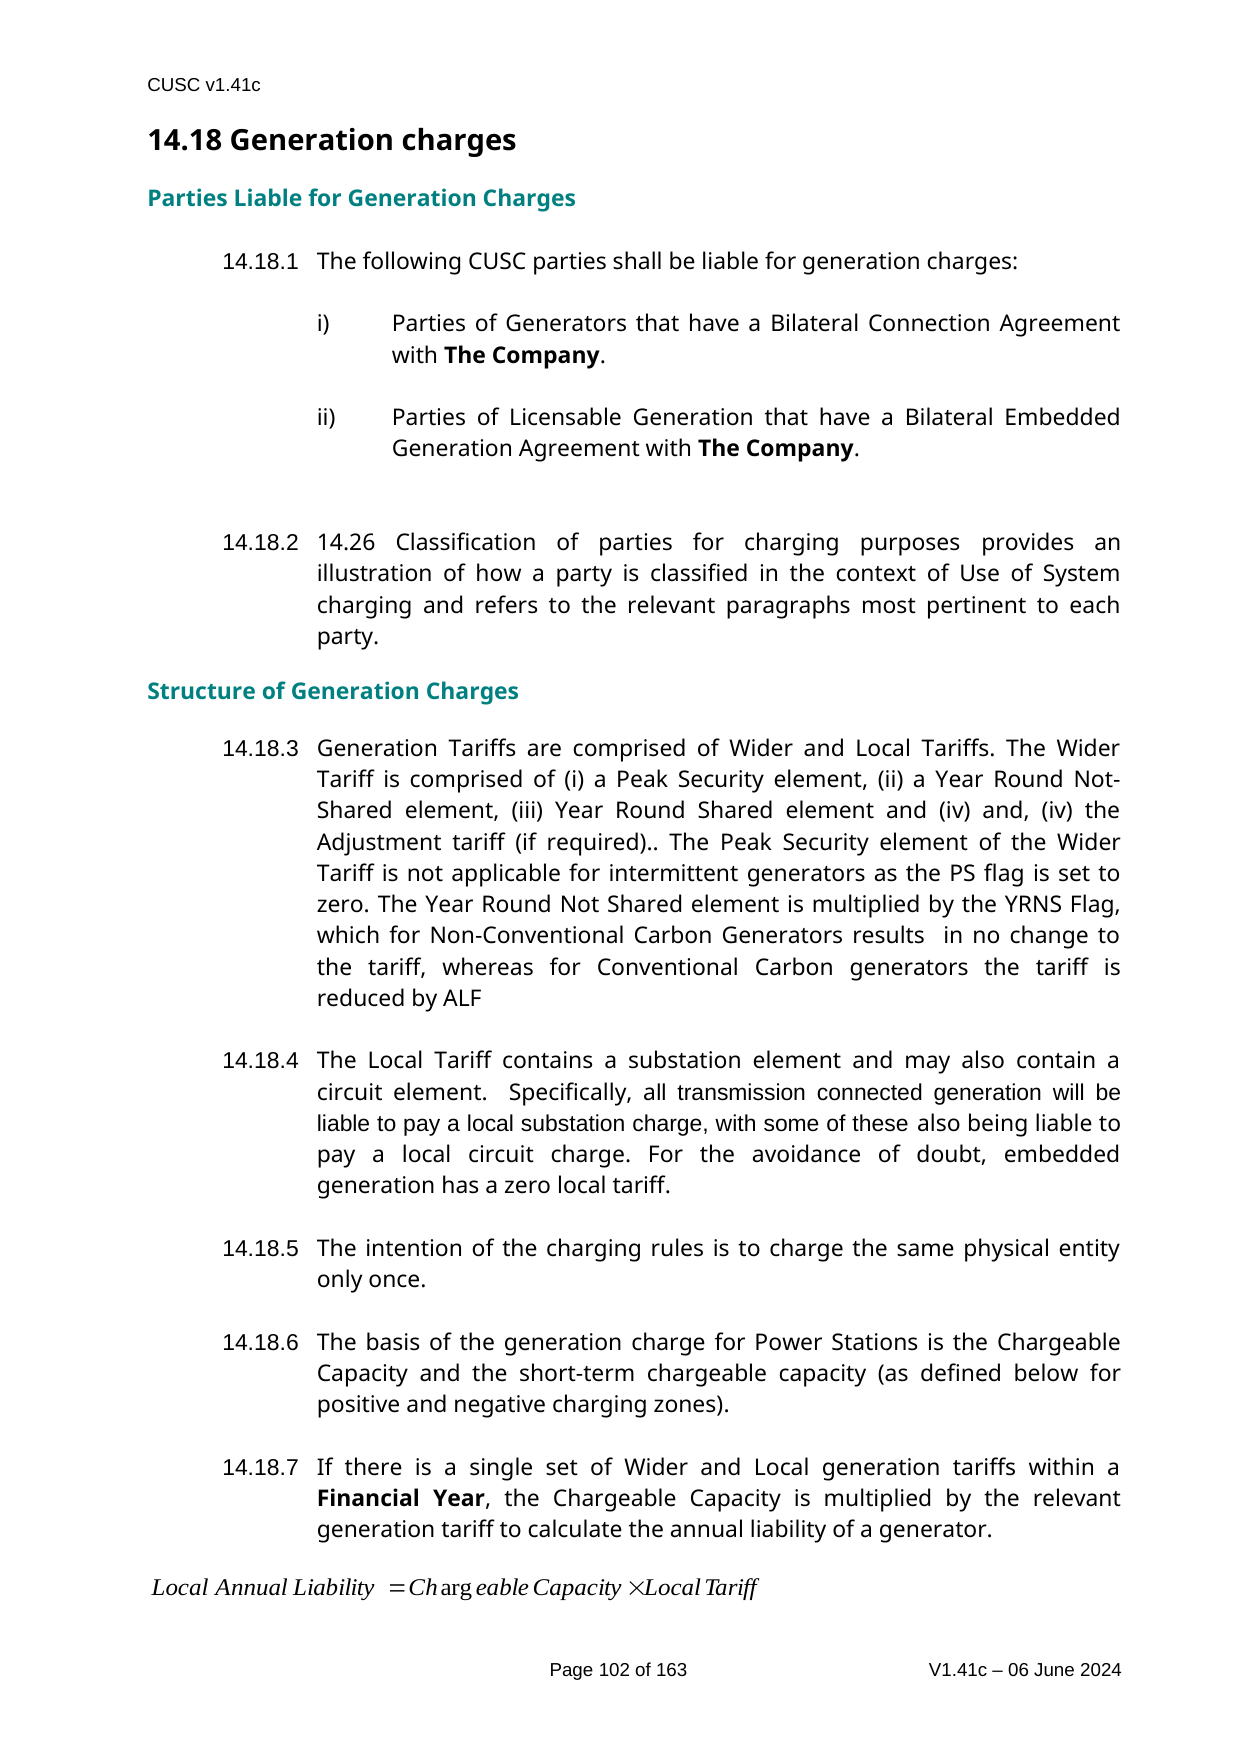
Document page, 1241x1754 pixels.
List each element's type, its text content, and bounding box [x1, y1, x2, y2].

list The intention of the charging rules is to charge the same physical entity only once. [222, 1232, 1121, 1294]
list The Local Tariff contains a substation element and may also contain a circuit element. Specifically, all transmission connected generation will be liable to pay a local substation charge, with some of these also being liable to pay a local circuit charge. For the avoidance of doubt, embedded generation has a zero local tariff. [222, 1044, 1121, 1201]
subtitle Parties Liable for Generation Charges [147, 182, 1121, 214]
list Parties of Generators that have a Bilateral Connection Agreement with The Company. [317, 307, 1121, 370]
subtitle Structure of Generation Charges [147, 675, 1121, 706]
list Parties of Licensable Generation that have a Bilateral Embedded Generation Agreement with The Company. [317, 401, 1121, 464]
list If there is a single set of Wider and Local generation tariffs within a Financial Year, the Chargeable Capacity is multiplied by the relevant generation tariff to calculate the annual liability of a generator. [222, 1451, 1121, 1544]
list The basis of the generation charge for Power Stations is the Chargeable Capacity and the short-term chargeable capacity (as defined below for positive and negative charging zones). [222, 1326, 1121, 1419]
list The following CUSC parties shall be liable for generation charges: [222, 245, 1121, 276]
list 14.26 Classification of parties for charging purposes provides an illustration of how a party is classified in the context of Use of System charging and refers to the relevant paragraphs most pertinent to each party. [222, 526, 1121, 651]
list Generation Tariffs are comprised of Wider and Local Tariffs. The Wider Tariff is comprised of (i) a Peak Security element, (ii) a Year Round Not-Shared element, (iii) Year Round Shared element and (iv) and, (iv) the Adjustment tariff (if required).. The Peak Security element of the Wider Tariff is not applicable for intermittent generators as the PS flag is set to zero. The Year Round Not Shared element is multiplied by the YRNS Flag, which for Non-Conventional Carbon Generators results in no change to the tariff, whereas for Conventional Carbon generators the tariff is reduced by ALF [222, 732, 1121, 1013]
subtitle 14.18 Generation charges [147, 119, 1121, 158]
